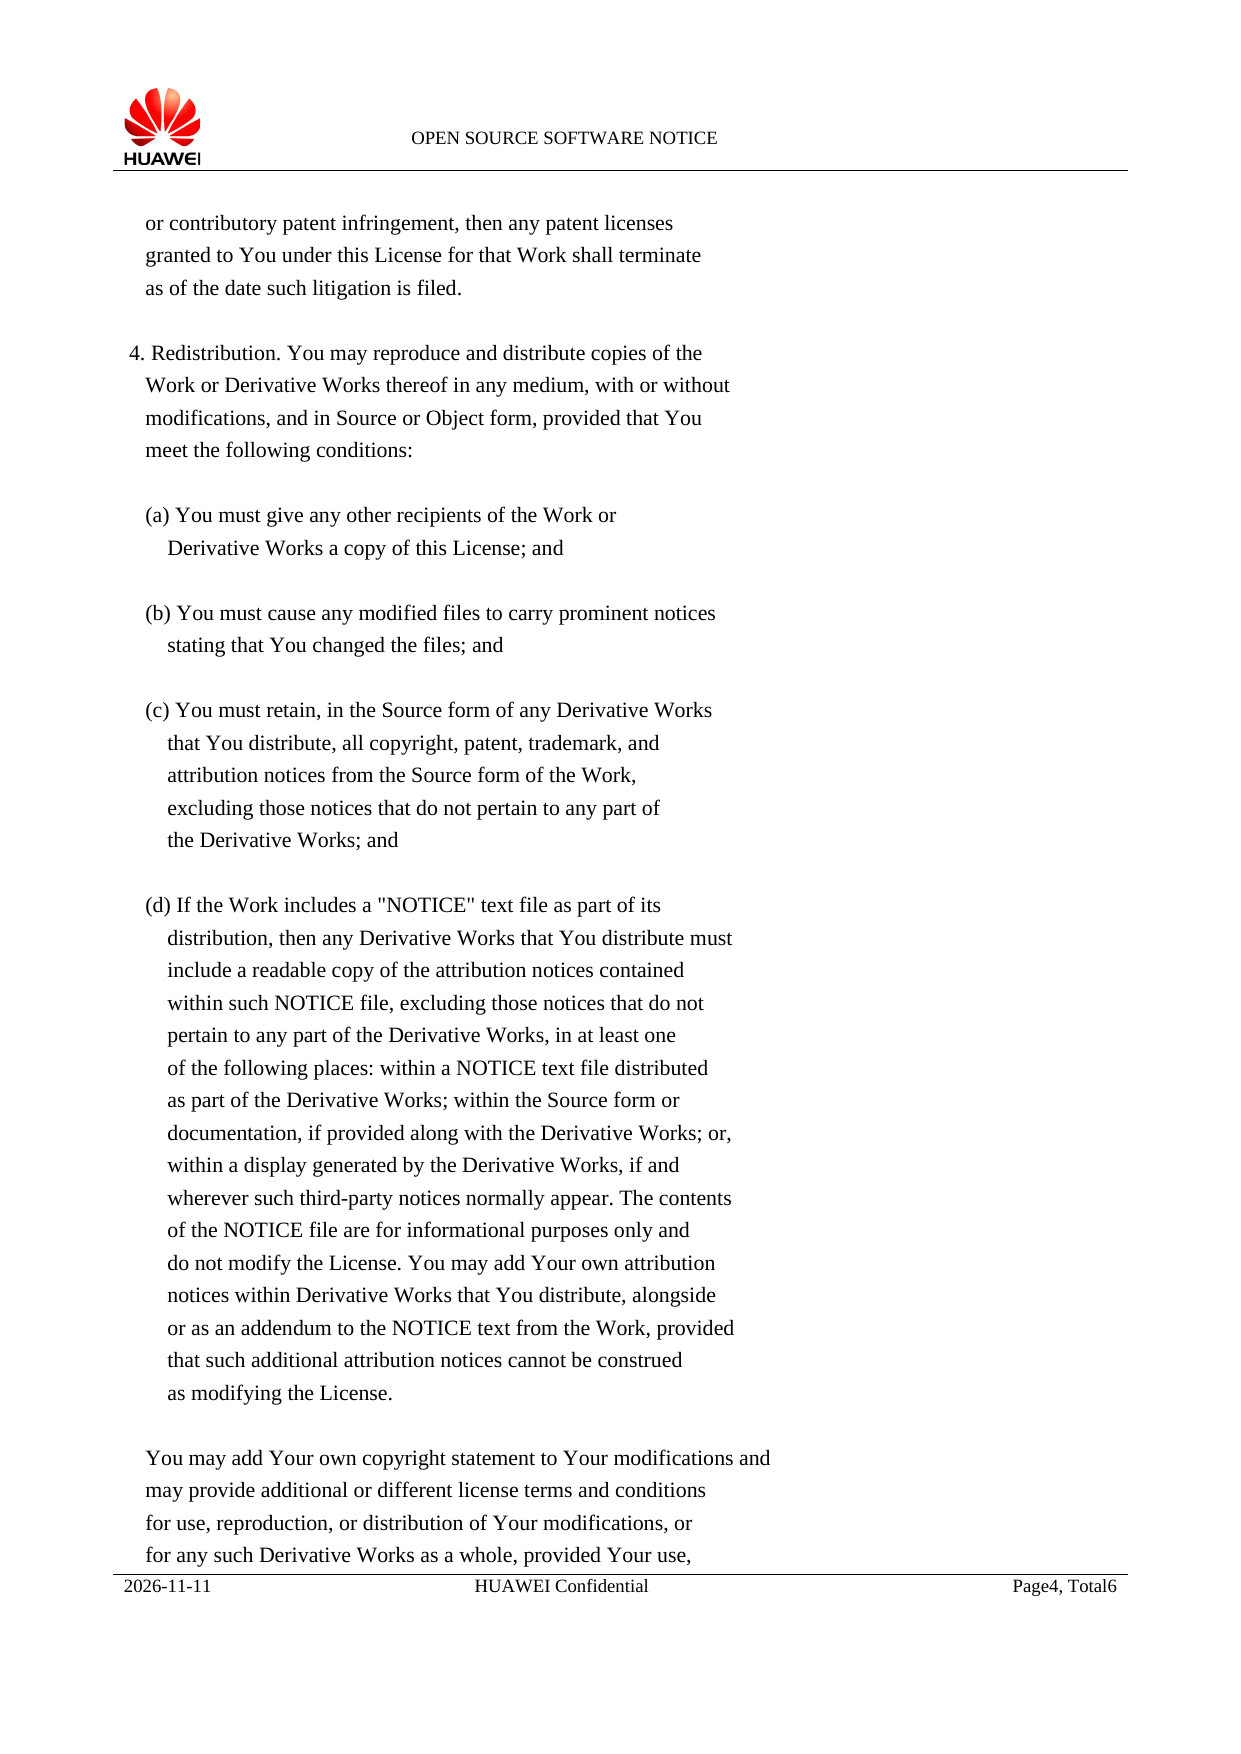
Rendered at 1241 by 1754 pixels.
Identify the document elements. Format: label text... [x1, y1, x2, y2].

picture [124, 88, 201, 165]
